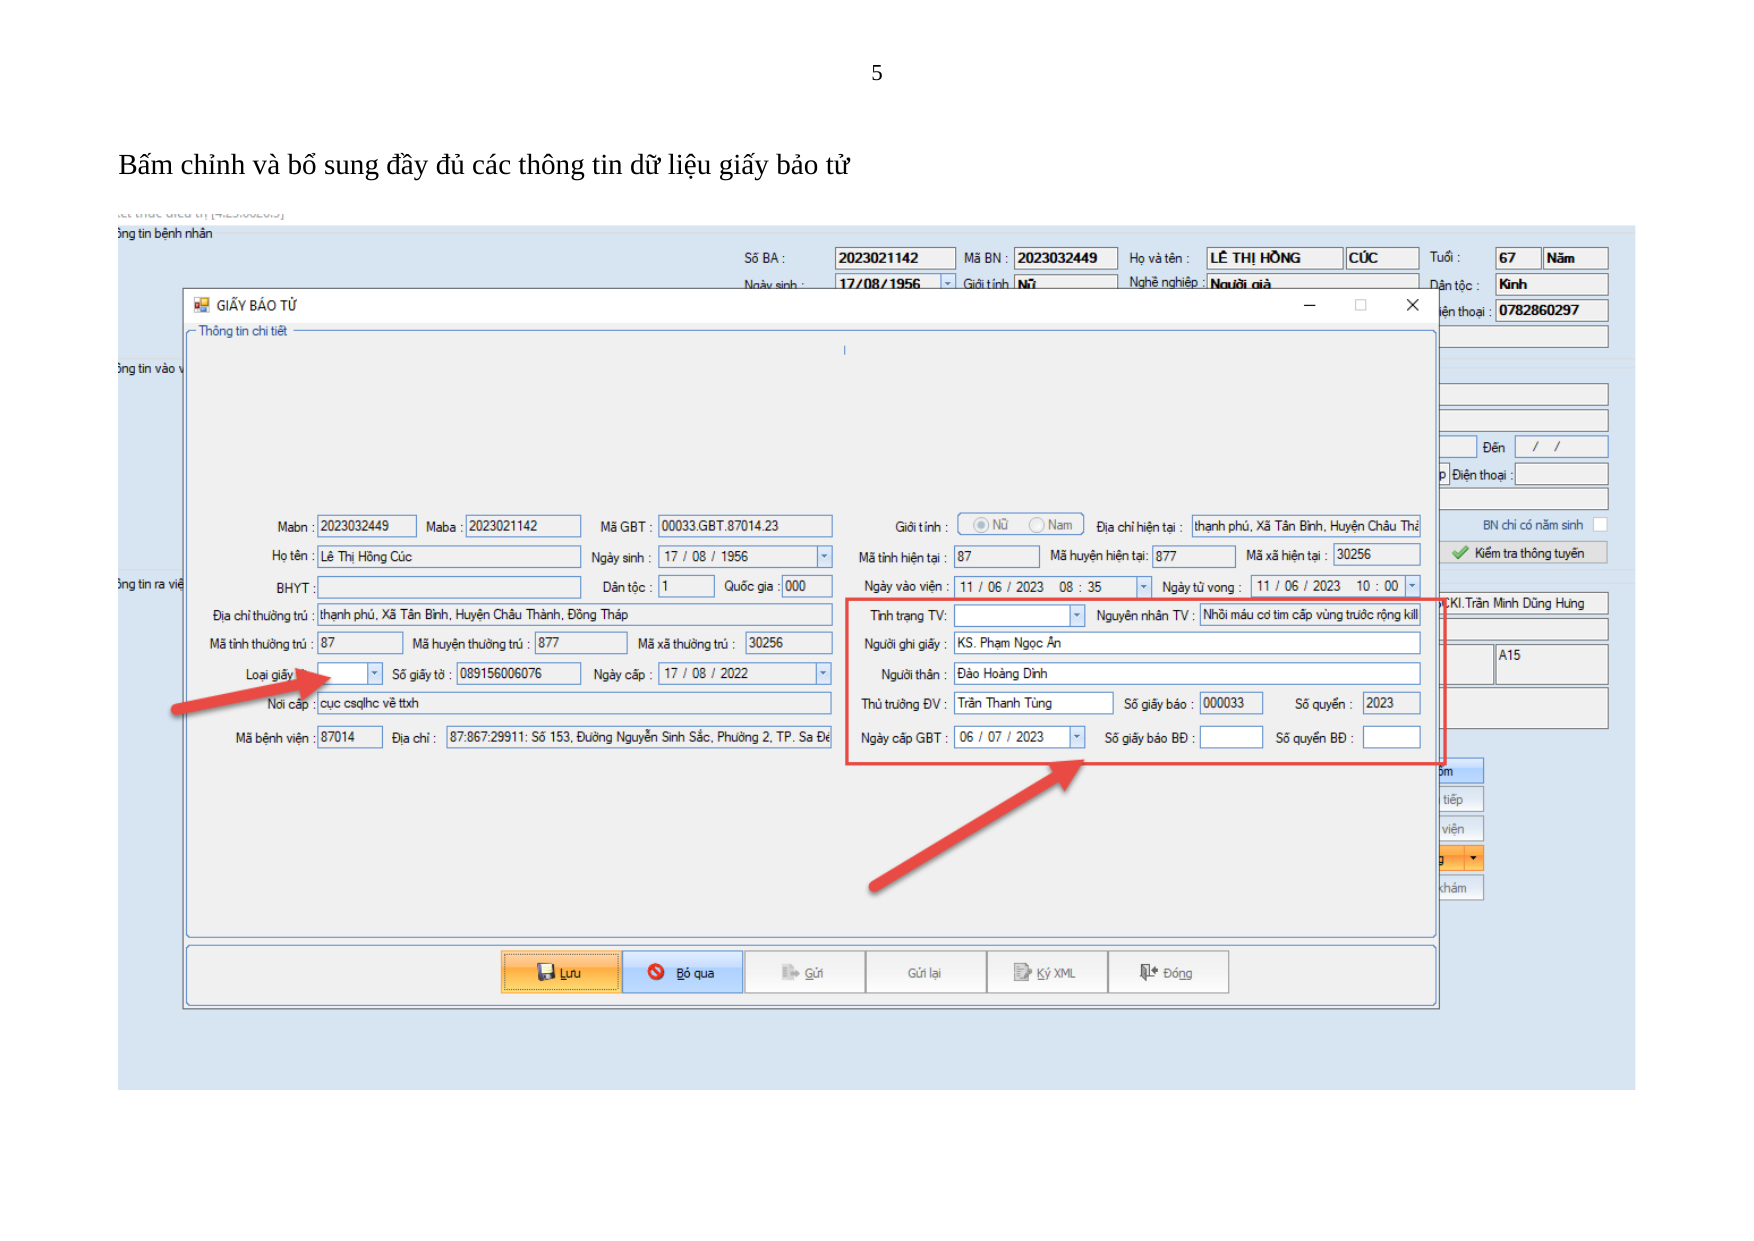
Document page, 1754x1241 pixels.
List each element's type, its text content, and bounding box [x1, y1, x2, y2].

picture [118, 214, 1636, 1090]
text Bấm chỉnh và bổ sung đầy đủ các thông tin dữ liệu giấy bảo tử [118, 147, 1636, 181]
